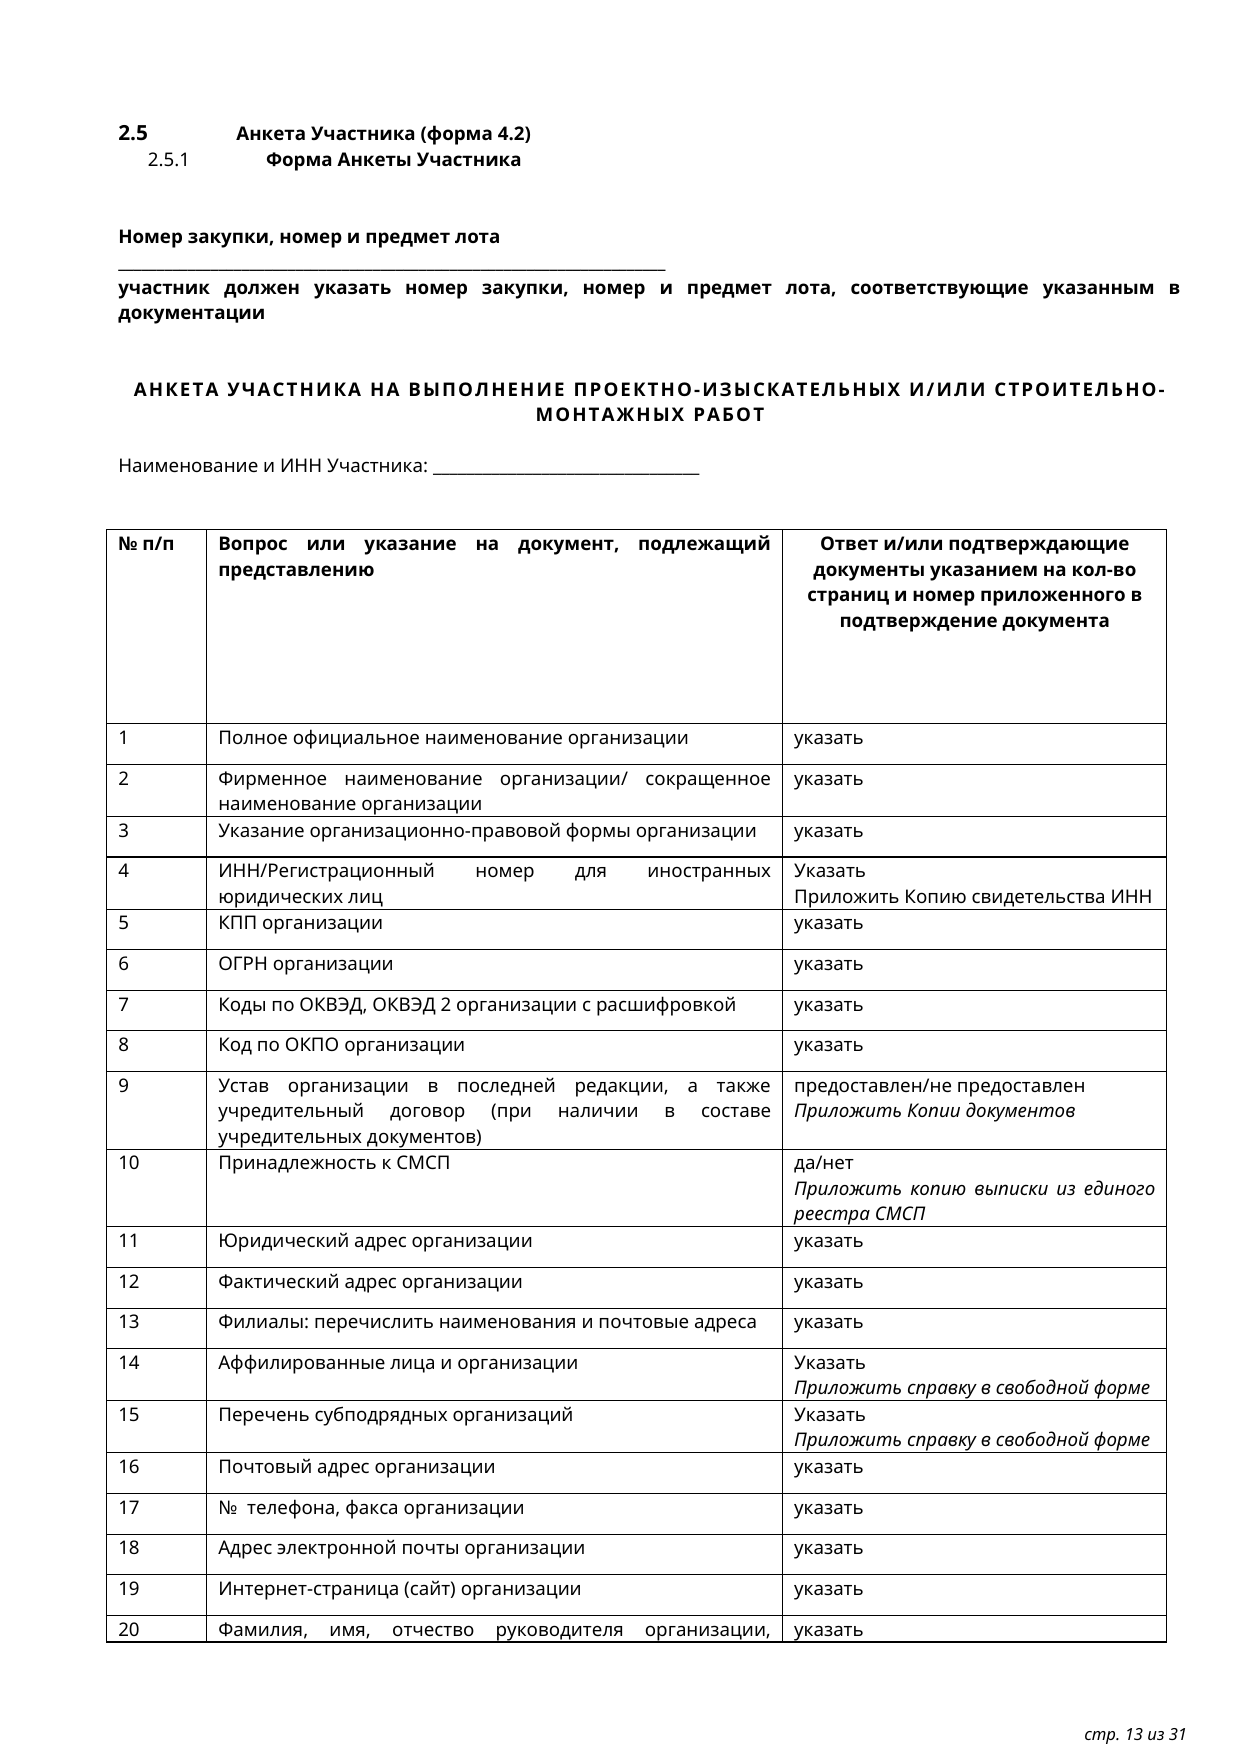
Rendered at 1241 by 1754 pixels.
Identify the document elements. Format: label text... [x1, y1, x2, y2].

table_cell ОГРН организации [207, 950, 782, 990]
table_cell 15 [107, 1401, 206, 1452]
text участник должен указать номер закупки, номер и предмет лота, соответствующие указанным в документации [118, 274, 1181, 325]
table_cell 2 [107, 765, 206, 816]
table_cell № телефона, факса организации [207, 1494, 782, 1533]
table_cell указать [783, 1616, 1166, 1641]
table_cell Указать Приложить Копию свидетельства ИНН [783, 858, 1166, 908]
table_cell Интернет-страница (сайт) организации [207, 1575, 782, 1615]
table_cell 10 [107, 1150, 206, 1226]
table_header Вопрос или указание на документ, подлежащий представлению [207, 530, 782, 723]
table_cell указать [783, 1494, 1166, 1533]
table_header Ответ и/или подтверждающие документы указанием на кол-во страниц и номер приложенного в подтверждение документа [783, 530, 1166, 723]
table_cell указать [783, 724, 1166, 764]
table_cell 7 [107, 991, 206, 1030]
table_cell ИНН/Регистрационный номер для иностранных юридических лиц [207, 858, 782, 908]
table_cell 5 [107, 910, 206, 949]
text Наименование и ИНН Участника: ________________________________ [118, 453, 1181, 478]
table_cell Указать Приложить справку в свободной форме [783, 1349, 1166, 1400]
table_cell указать [783, 950, 1166, 990]
table_cell Адрес электронной почты организации [207, 1535, 782, 1574]
table_cell 1 [107, 724, 206, 764]
subtitle Анкета Участника (форма 4.2) [118, 118, 1181, 147]
table_header № п/п [107, 530, 206, 723]
table_cell 3 [107, 817, 206, 856]
table_cell указать [783, 1535, 1166, 1574]
table_cell Указание организационно-правовой формы организации [207, 817, 782, 856]
table_cell да/нет Приложить копию выписки из единого реестра СМСП [783, 1150, 1166, 1226]
table_cell Принадлежность к СМСП [207, 1150, 782, 1226]
table_cell 6 [107, 950, 206, 990]
table_cell указать [783, 817, 1166, 856]
table_cell 4 [107, 858, 206, 908]
table_cell 17 [107, 1494, 206, 1533]
table_cell 19 [107, 1575, 206, 1615]
table_cell предоставлен/не предоставлен Приложить Копии документов [783, 1072, 1166, 1149]
text _______________________________________________________________________ [118, 249, 1181, 274]
table_cell 9 [107, 1072, 206, 1149]
table_cell 11 [107, 1227, 206, 1267]
text Анкета Участника на выполнение проектно-изыскательных и/или строительно-монтажных работ [118, 376, 1181, 427]
table_cell указать [783, 1453, 1166, 1493]
table_cell 12 [107, 1268, 206, 1307]
table_cell Полное официальное наименование организации [207, 724, 782, 764]
table_cell Фирменное наименование организации/ сокращенное наименование организации [207, 765, 782, 816]
table_cell указать [783, 1575, 1166, 1615]
table_cell Код по ОКПО организации [207, 1031, 782, 1071]
table_cell Перечень субподрядных организаций [207, 1401, 782, 1452]
table_cell 13 [107, 1309, 206, 1348]
table_cell Филиалы: перечислить наименования и почтовые адреса [207, 1309, 782, 1348]
table_cell Юридический адрес организации [207, 1227, 782, 1267]
table_cell Почтовый адрес организации [207, 1453, 782, 1493]
table_cell указать [783, 1031, 1166, 1071]
table_cell указать [783, 991, 1166, 1030]
table_cell Коды по ОКВЭД, ОКВЭД 2 организации с расшифровкой [207, 991, 782, 1030]
table_cell 16 [107, 1453, 206, 1493]
table_cell 8 [107, 1031, 206, 1071]
text Номер закупки, номер и предмет лота [118, 223, 1181, 249]
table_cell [207, 1616, 782, 1641]
table_cell указать [783, 1309, 1166, 1348]
table_cell указать [783, 1268, 1166, 1307]
table_cell 18 [107, 1535, 206, 1574]
table_cell указать [783, 1227, 1166, 1267]
table_cell указать [783, 910, 1166, 949]
table_cell 14 [107, 1349, 206, 1400]
table_cell 20 [107, 1616, 206, 1641]
table_cell Устав организации в последней редакции, а также учредительный договор (при наличии в составе учредительных документов) [207, 1072, 782, 1149]
text Форма Анкеты Участника [148, 147, 1181, 172]
table_cell КПП организации [207, 910, 782, 949]
table_cell Указать Приложить справку в свободной форме [783, 1401, 1166, 1452]
table_cell Фактический адрес организации [207, 1268, 782, 1307]
table_cell указать [783, 765, 1166, 816]
table_cell Аффилированные лица и организации [207, 1349, 782, 1400]
